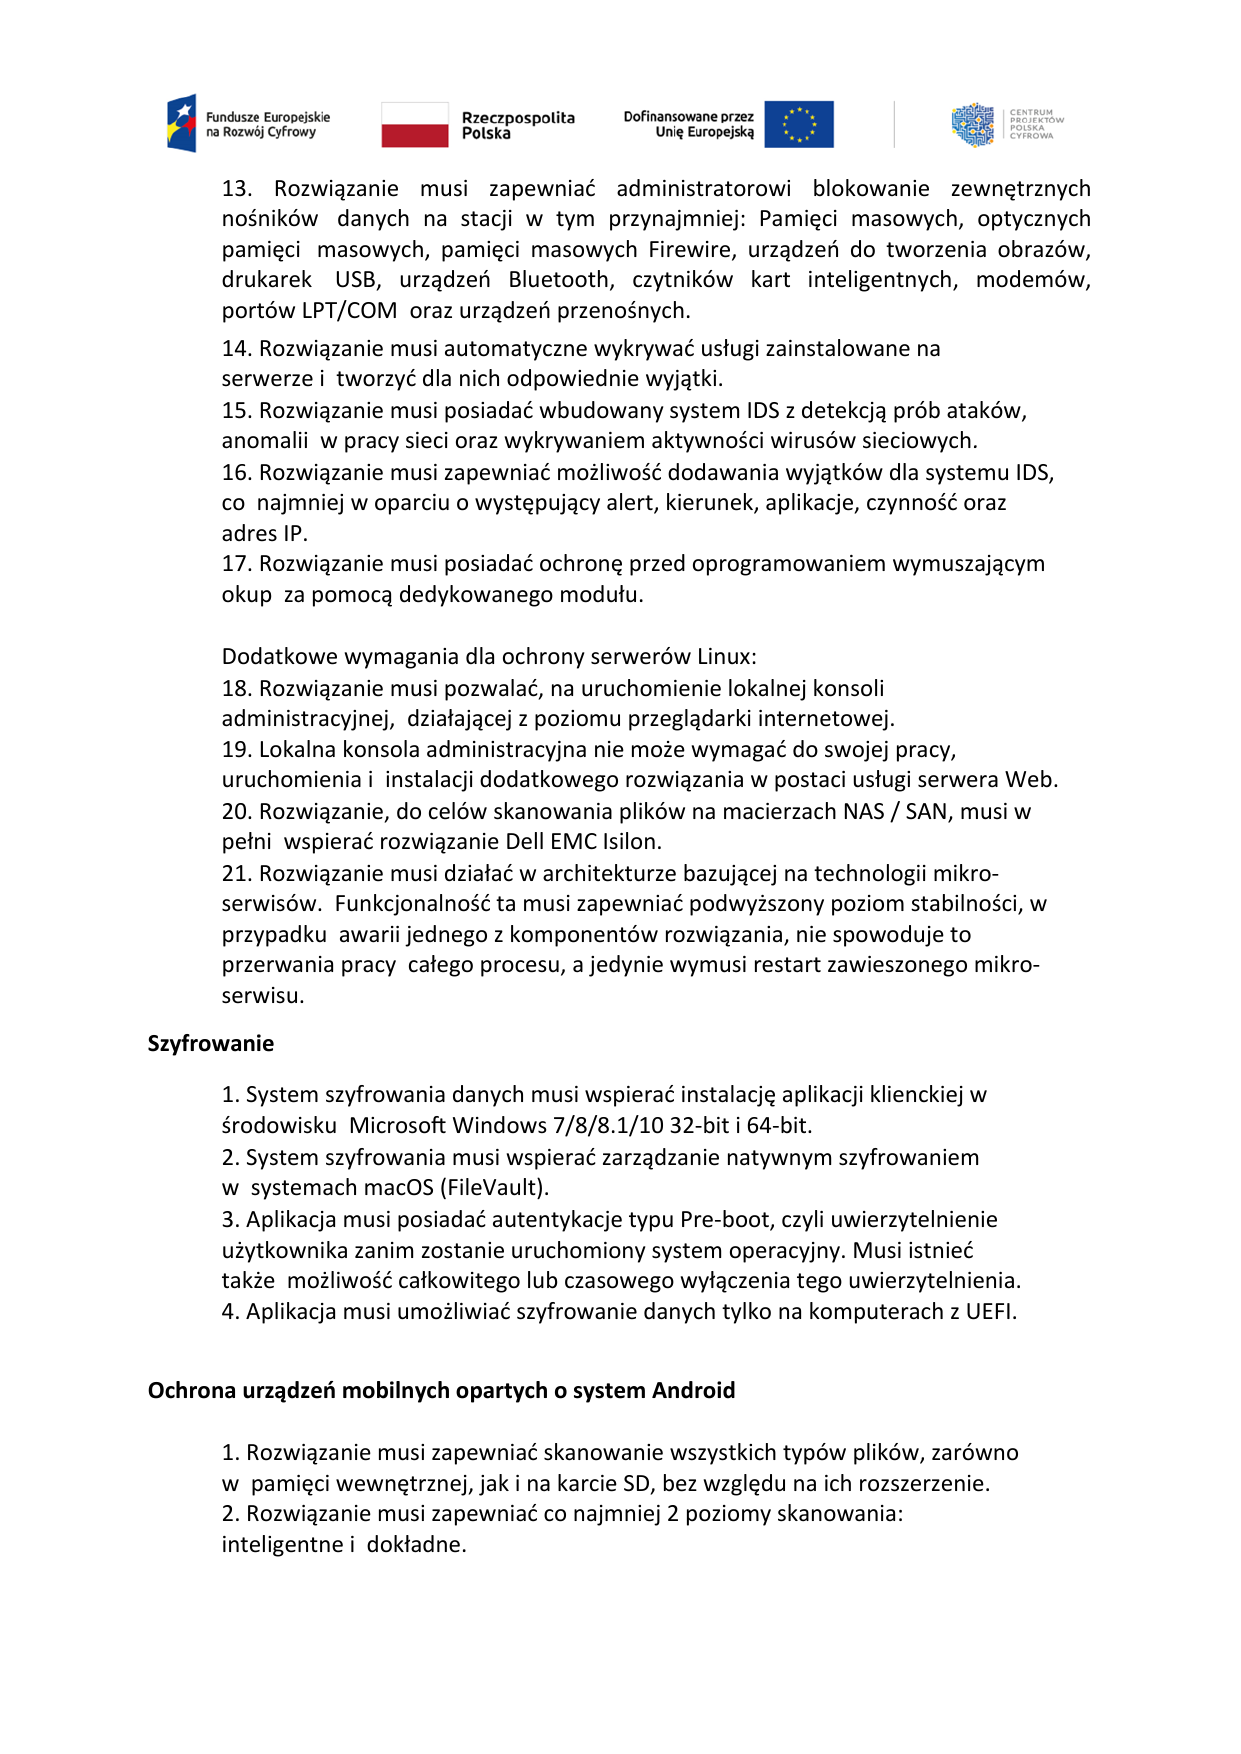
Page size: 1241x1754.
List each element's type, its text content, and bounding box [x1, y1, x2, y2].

text Dodatkowe wymagania dla ochrony serwerów Linux: [221, 640, 1093, 670]
text 13. Rozwiązanie musi zapewniać administratorowi blokowanie zewnętrznych nośników danych na stacji w tym przynajmniej: Pamięci masowych, optycznych pamięci masowych, pamięci masowych Firewire, urządzeń do tworzenia obrazów, drukarek USB, urządzeń Bluetooth, czytników kart inteligentnych, modemów, portów LPT/COM oraz urządzeń przenośnych. [221, 172, 1093, 325]
text 18. Rozwiązanie musi pozwalać, na uruchomienie lokalnej konsoli administracyjnej, działającej z poziomu przeglądarki internetowej. [221, 672, 1029, 733]
text Ochrona urządzeń mobilnych opartych o system Android [148, 1374, 1093, 1404]
text 20. Rozwiązanie, do celów skanowania plików na macierzach NAS / SAN, musi w pełni wspierać rozwiązanie Dell EMC Isilon. [221, 795, 1052, 856]
text 1. Rozwiązanie musi zapewniać skanowanie wszystkich typów plików, zarówno w pamięci wewnętrznej, jak i na karcie SD, bez względu na ich rozszerzenie. 2. Rozwiązanie musi zapewniać co najmniej 2 poziomy skanowania: inteligentne i dokładne. [221, 1436, 1020, 1558]
text 19. Lokalna konsola administracyjna nie może wymagać do swojej pracy, uruchomienia i instalacji dodatkowego rozwiązania w postaci usługi serwera Web. [221, 733, 1079, 794]
text 15. Rozwiązanie musi posiadać wbudowany system IDS z detekcją prób ataków, anomalii w pracy sieci oraz wykrywaniem aktywności wirusów sieciowych. [221, 394, 1093, 455]
text 16. Rozwiązanie musi zapewniać możliwość dodawania wyjątków dla systemu IDS, co najmniej w oparciu o występujący alert, kierunek, aplikacje, czynność oraz adres IP. 17. Rozwiązanie musi posiadać ochronę przed oprogramowaniem wymuszającym okup za pomocą dedykowanego modułu. [221, 456, 1067, 608]
text 3. Aplikacja musi posiadać autentykacje typu Pre-boot, czyli uwierzytelnienie użytkownika zanim zostanie uruchomiony system operacyjny. Musi istnieć także możliwość całkowitego lub czasowego wyłączenia tego uwierzytelnienia. 4. Aplikacja musi umożliwiać szyfrowanie danych tylko na komputerach z UEFI. [221, 1203, 1035, 1325]
text Szyfrowanie [148, 1028, 1093, 1058]
text 1. System szyfrowania danych musi wspierać instalację aplikacji klienckiej w środowisku Microsoft Windows 7/8/8.1/10 32-bit i 64-bit. [221, 1078, 1086, 1139]
picture [147, 73, 1093, 172]
text 21. Rozwiązanie musi działać w architekturze bazującej na technologii mikro-serwisów. Funkcjonalność ta musi zapewniać podwyższony poziom stabilności, w przypadku awarii jednego z komponentów rozwiązania, nie spowoduje to przerwania pracy całego procesu, a jedynie wymusi restart zawieszonego mikro-serwisu. [221, 857, 1066, 1010]
text 14. Rozwiązanie musi automatyczne wykrywać usługi zainstalowane na serwerze i tworzyć dla nich odpowiednie wyjątki. [221, 332, 1015, 393]
text 2. System szyfrowania musi wspierać zarządzanie natywnym szyfrowaniem w systemach macOS (FileVault). [221, 1141, 981, 1202]
